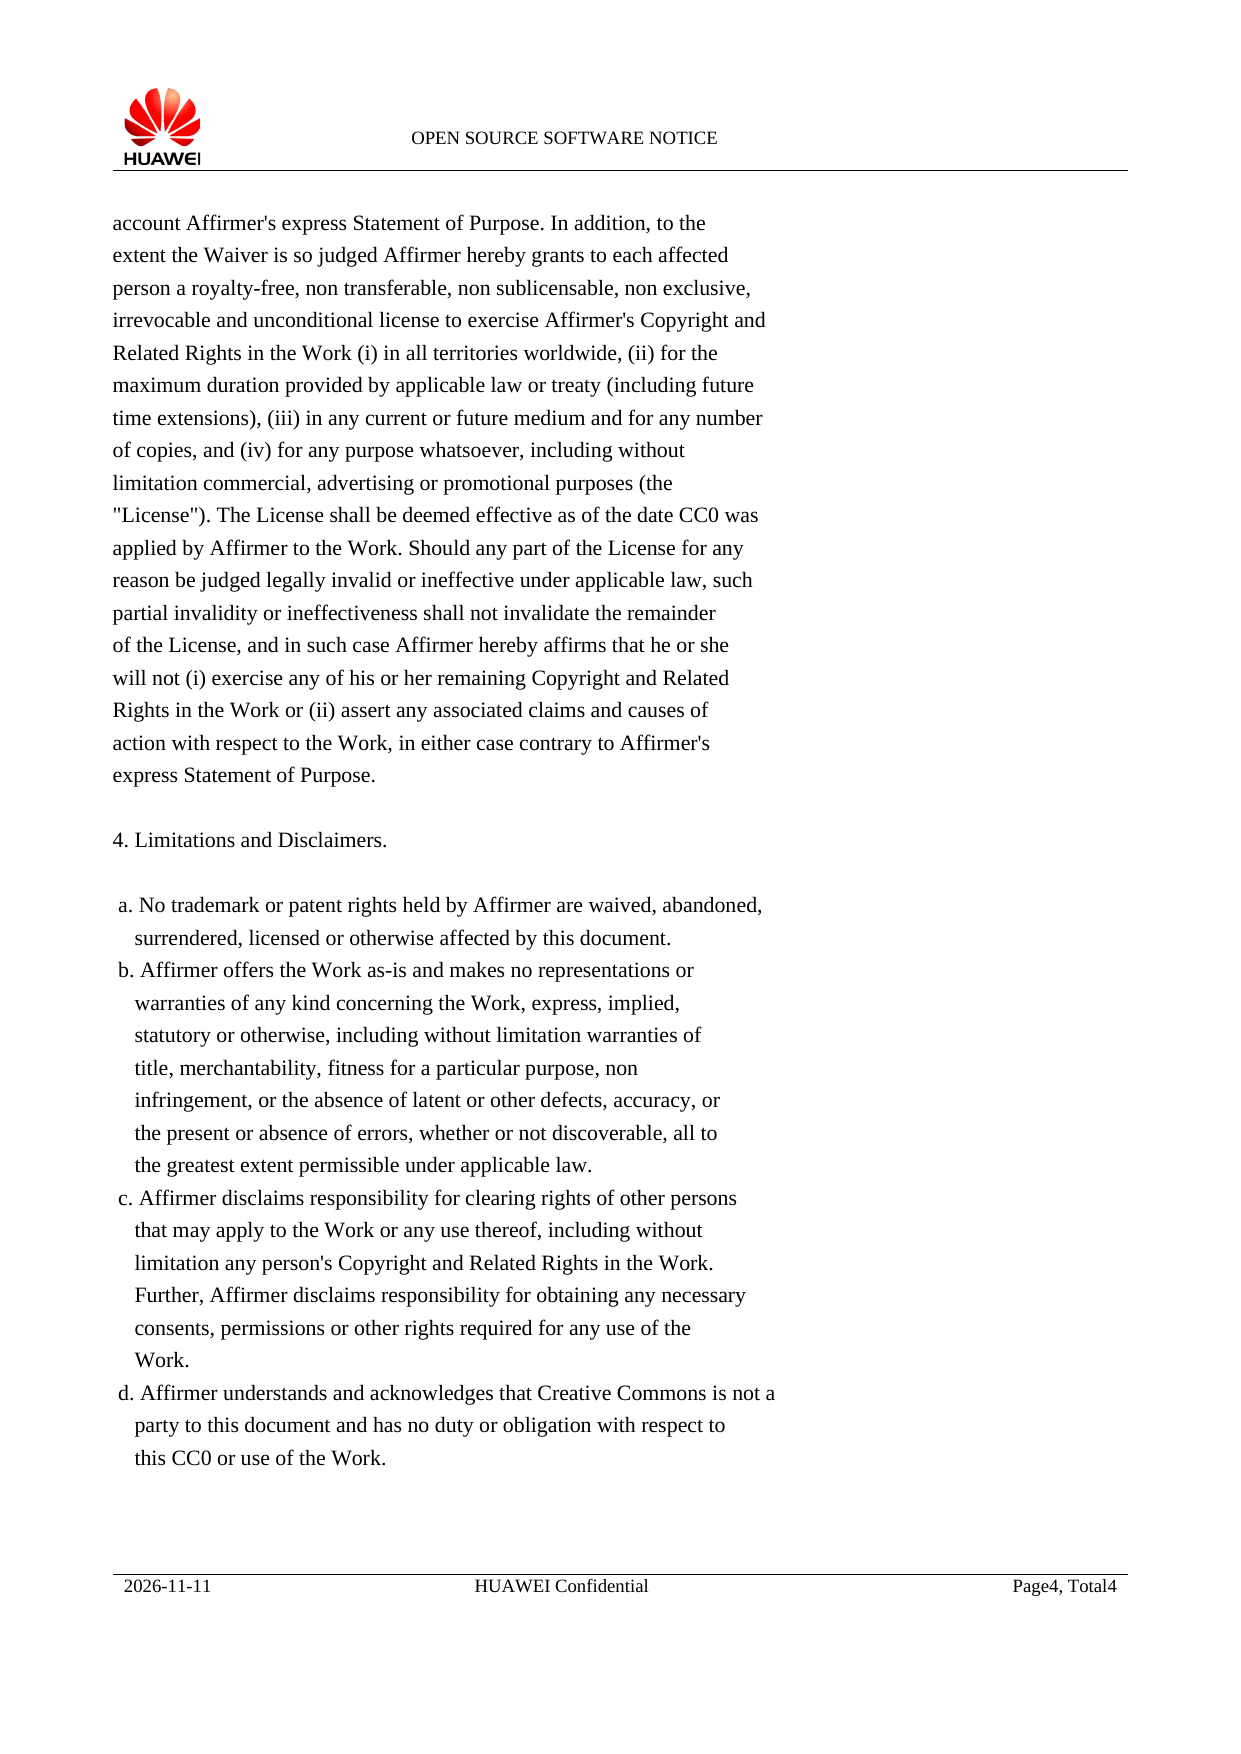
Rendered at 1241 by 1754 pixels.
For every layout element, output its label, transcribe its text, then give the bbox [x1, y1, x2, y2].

picture [124, 88, 201, 165]
